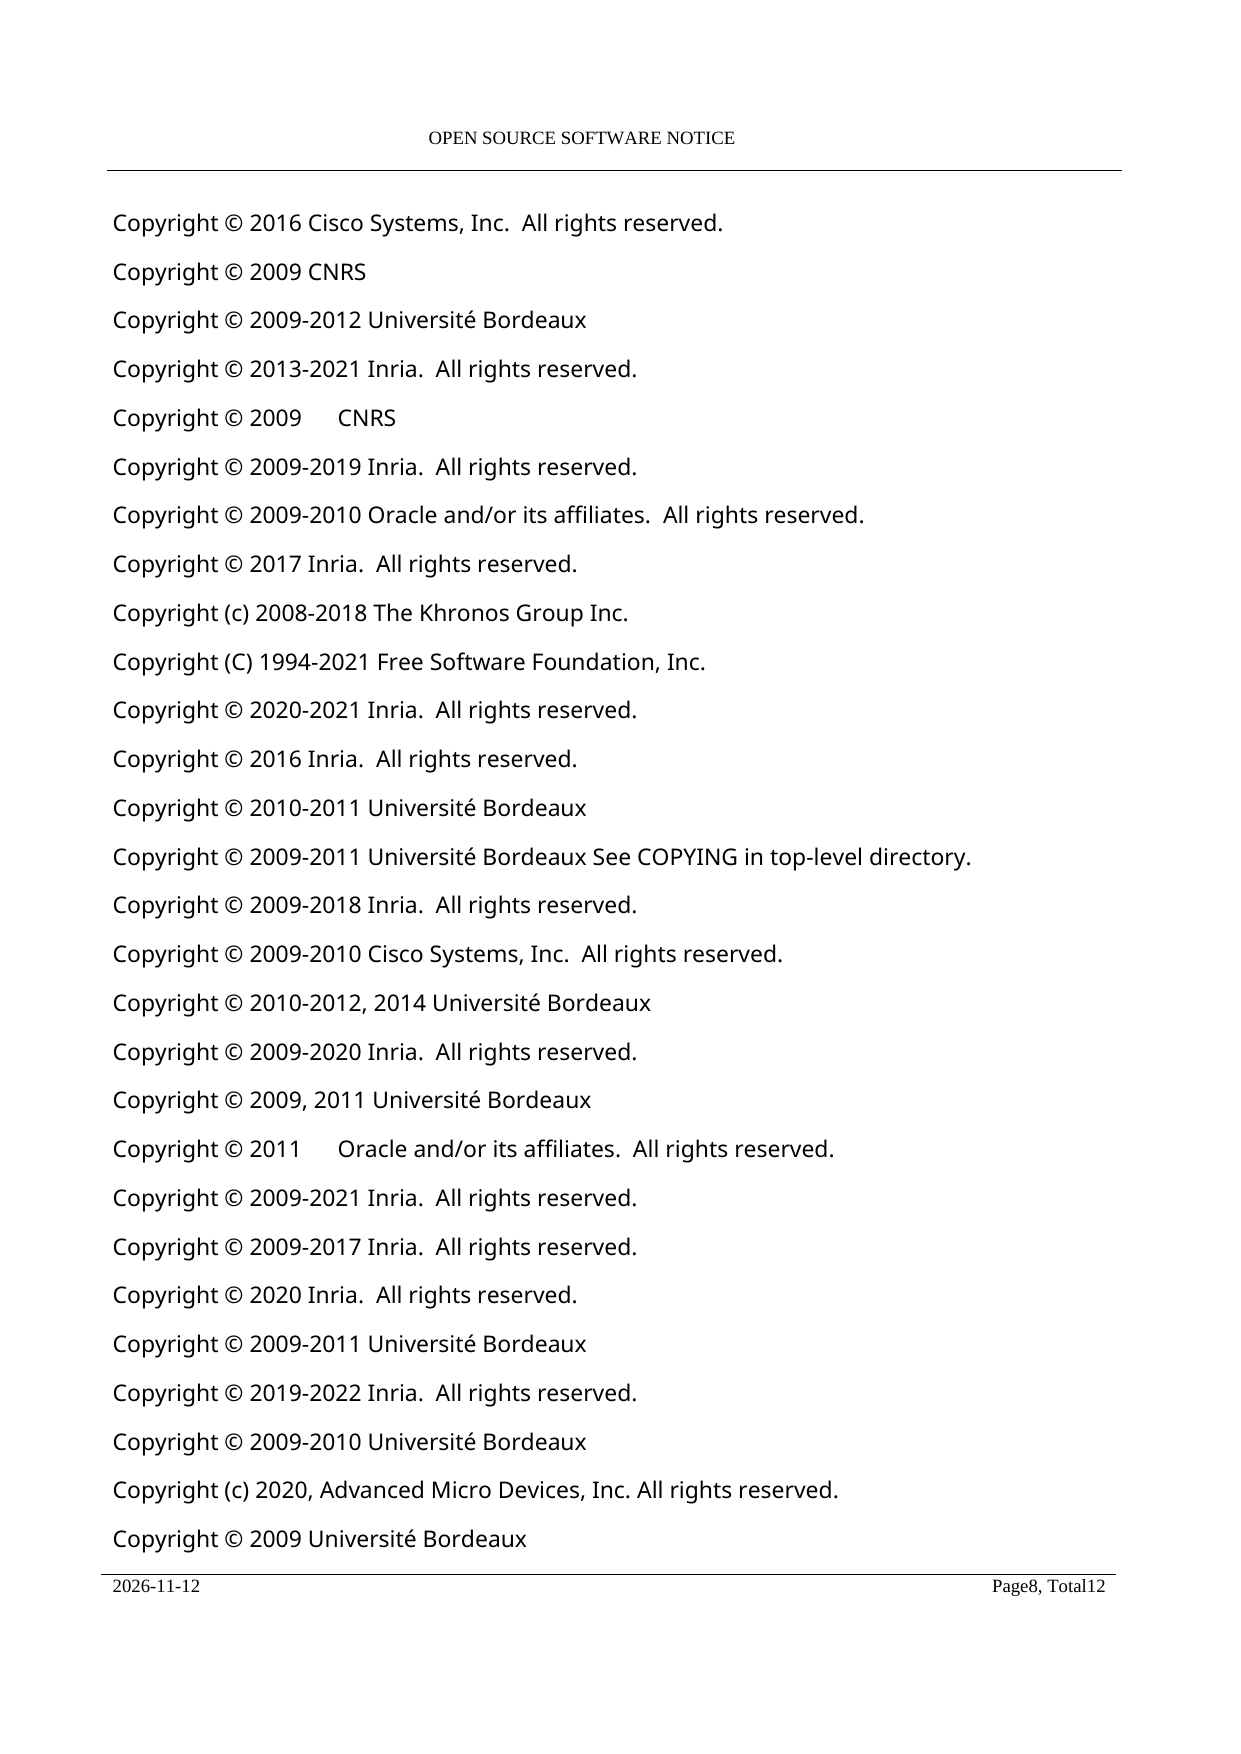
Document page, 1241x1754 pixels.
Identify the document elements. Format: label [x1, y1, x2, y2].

text [112, 206, 1128, 1555]
